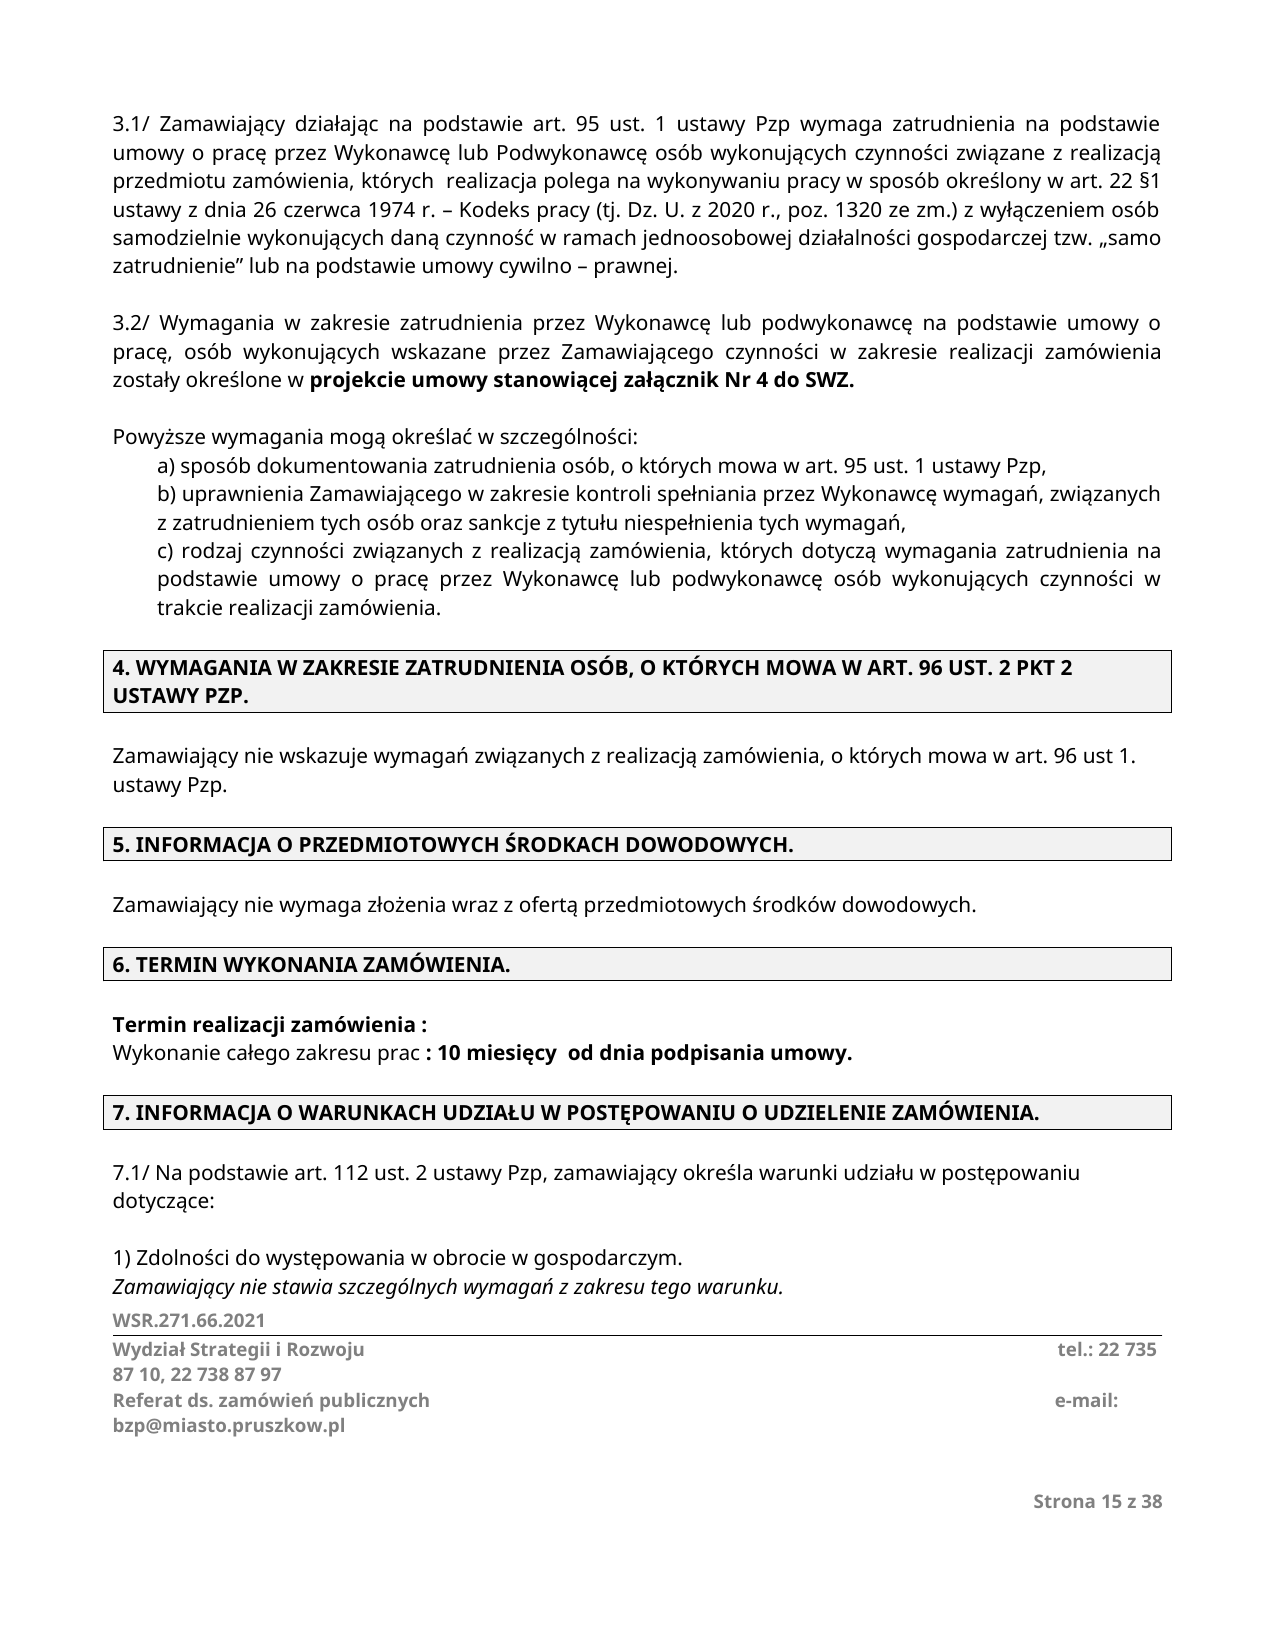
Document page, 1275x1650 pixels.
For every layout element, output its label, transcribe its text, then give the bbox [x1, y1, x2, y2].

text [112, 1272, 1162, 1300]
text a) sposób dokumentowania zatrudnienia osób, o których mowa w art. 95 ust. 1 ustawy Pzp, [157, 451, 1162, 479]
text c) rodzaj czynności związanych z realizacją zamówienia, których dotyczą wymagania zatrudnienia na podstawie umowy o pracę przez Wykonawcę lub podwykonawcę osób wykonujących czynności w trakcie realizacji zamówienia. [157, 536, 1162, 621]
text Zamawiający nie wymaga złożenia wraz z ofertą przedmiotowych środków dowodowych. [112, 890, 1162, 918]
text 1) Zdolności do występowania w obrocie w gospodarczym. [112, 1243, 1162, 1272]
text 3.1/ Zamawiający działając na podstawie art. 95 ust. 1 ustawy Pzp wymaga zatrudnienia na podstawie umowy o pracę przez Wykonawcę lub Podwykonawcę osób wykonujących czynności związane z realizacją przedmiotu zamówienia, których realizacja polega na wykonywaniu pracy w sposób określony w art. 22 §1 ustawy z dnia 26 czerwca 1974 r. – Kodeks pracy (tj. Dz. U. z 2020 r., poz. 1320 ze zm.) z wyłączeniem osób samodzielnie wykonujących daną czynność w ramach jednoosobowej działalności gospodarczej tzw. „samo zatrudnienie” lub na podstawie umowy cywilno – prawnej. [112, 109, 1162, 280]
text 4. WYMAGANIA W ZAKRESIE ZATRUDNIENIA OSÓB, O KTÓRYCH MOWA W ART. 96 UST. 2 PKT 2 USTAWY PZP. [104, 651, 1171, 712]
text 5. INFORMACJA O PRZEDMIOTOWYCH ŚRODKACH DOWODOWYCH. [104, 828, 1171, 860]
text Powyższe wymagania mogą określać w szczególności: [112, 422, 1162, 451]
text 3.2/ Wymagania w zakresie zatrudnienia przez Wykonawcę lub podwykonawcę na podstawie umowy o pracę, osób wykonujących wskazane przez Zamawiającego czynności w zakresie realizacji zamówienia zostały określone w projekcie umowy stanowiącej załącznik Nr 4 do SWZ. [112, 308, 1162, 394]
text Termin realizacji zamówienia : [112, 1010, 1162, 1038]
text Wykonanie całego zakresu prac : 10 miesięcy od dnia podpisania umowy. [112, 1038, 1162, 1067]
text b) uprawnienia Zamawiającego w zakresie kontroli spełniania przez Wykonawcę wymagań, związanych z zatrudnieniem tych osób oraz sankcje z tytułu niespełnienia tych wymagań, [157, 479, 1162, 536]
text 7.1/ Na podstawie art. 112 ust. 2 ustawy Pzp, zamawiający określa warunki udziału w postępowaniu dotyczące: [112, 1158, 1162, 1215]
text 6. TERMIN WYKONANIA ZAMÓWIENIA. [104, 948, 1171, 980]
text Zamawiający nie wskazuje wymagań związanych z realizacją zamówienia, o których mowa w art. 96 ust 1. ustawy Pzp. [112, 741, 1162, 798]
text 7. INFORMACJA O WARUNKACH UDZIAŁU W POSTĘPOWANIU O UDZIELENIE ZAMÓWIENIA. [104, 1096, 1171, 1129]
